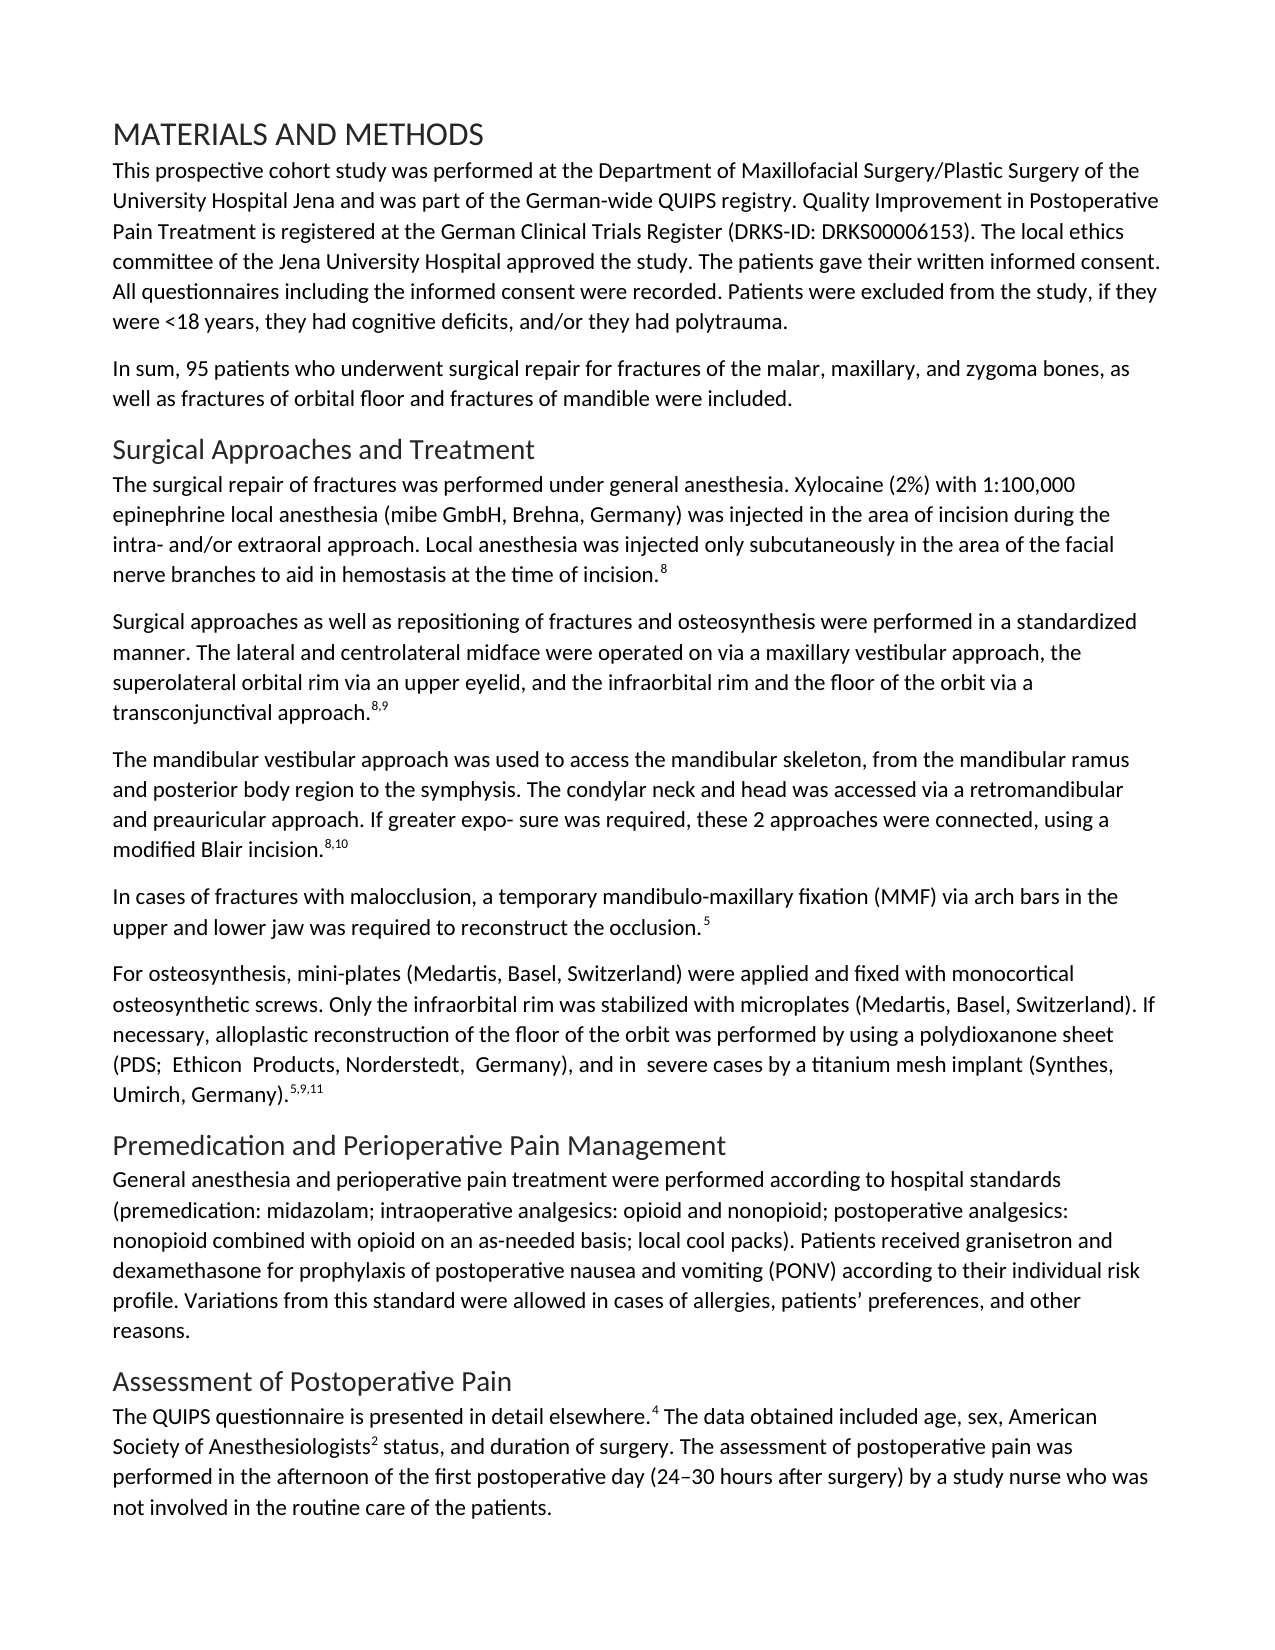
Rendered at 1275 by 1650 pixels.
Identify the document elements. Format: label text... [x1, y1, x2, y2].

text In cases of fractures with malocclusion, a temporary mandibulo-maxillary fixation (MMF) via arch bars in the upper and lower jaw was required to reconstruct the occlusion.5 [112, 882, 1162, 941]
text This prospective cohort study was performed at the Department of Maxillofacial Surgery/Plastic Surgery of the University Hospital Jena and was part of the German-wide QUIPS registry. Quality Improvement in Postoperative Pain Treatment is registered at the German Clinical Trials Register (DRKS-ID: DRKS00006153). The local ethics committee of the Jena University Hospital approved the study. The patients gave their written informed consent. All questionnaires including the informed consent were recorded. Patients were excluded from the study, if they were <18 years, they had cognitive deficits, and/or they had polytrauma. [112, 156, 1162, 336]
subtitle MATERIALS AND METHODS [112, 112, 1162, 153]
text For osteosynthesis, mini-plates (Medartis, Basel, Switzerland) were applied and fixed with monocortical osteosynthetic screws. Only the infraorbital rim was stabilized with microplates (Medartis, Basel, Switzerland). If necessary, alloplastic reconstruction of the floor of the orbit was performed by using a polydioxanone sheet (PDS; Ethicon Products, Norderstedt, Germany), and in severe cases by a titanium mesh implant (Synthes, Umirch, Germany).5,9,11 [112, 959, 1162, 1108]
text The surgical repair of fractures was performed under general anesthesia. Xylocaine (2%) with 1:100,000 epinephrine local anesthesia (mibe GmbH, Brehna, Germany) was injected in the area of incision during the intra- and/or extraoral approach. Local anesthesia was injected only subcutaneously in the area of the facial nerve branches to aid in hemostasis at the time of incision.8 [112, 470, 1162, 588]
text Surgical approaches as well as repositioning of fractures and osteosynthesis were performed in a standardized manner. The lateral and centrolateral midface were operated on via a maxillary vestibular approach, the superolateral orbital rim via an upper eyelid, and the infraorbital rim and the floor of the orbit via a transconjunctival approach.8,9 [112, 607, 1162, 726]
text General anesthesia and perioperative pain treatment were performed according to hospital standards (premedication: midazolam; intraoperative analgesics: opioid and nonopioid; postoperative analgesics: nonopioid combined with opioid on an as-needed basis; local cool packs). Patients received granisetron and dexamethasone for prophylaxis of postoperative nausea and vomiting (PONV) according to their individual risk profile. Variations from this standard were allowed in cases of allergies, patients’ preferences, and other reasons. [112, 1166, 1162, 1345]
text The mandibular vestibular approach was used to access the mandibular skeleton, from the mandibular ramus and posterior body region to the symphysis. The condylar neck and head was accessed via a retromandibular and preauricular approach. If greater expo- sure was required, these 2 approaches were connected, using a modified Blair incision.8,10 [112, 745, 1162, 863]
subtitle Premedication and Perioperative Pain Management [112, 1127, 1162, 1163]
text The QUIPS questionnaire is presented in detail elsewhere.4 The data obtained included age, sex, American Society of Anesthesiologists2 status, and duration of surgery. The assessment of postoperative pain was performed in the afternoon of the first postoperative day (24–30 hours after surgery) by a study nurse who was not involved in the routine care of the patients. [112, 1402, 1162, 1521]
subtitle Assessment of Postoperative Pain [112, 1363, 1162, 1399]
text In sum, 95 patients who underwent surgical repair for fractures of the malar, maxillary, and zygoma bones, as well as fractures of orbital floor and fractures of mandible were included. [112, 354, 1162, 413]
subtitle Surgical Approaches and Treatment [112, 431, 1162, 467]
